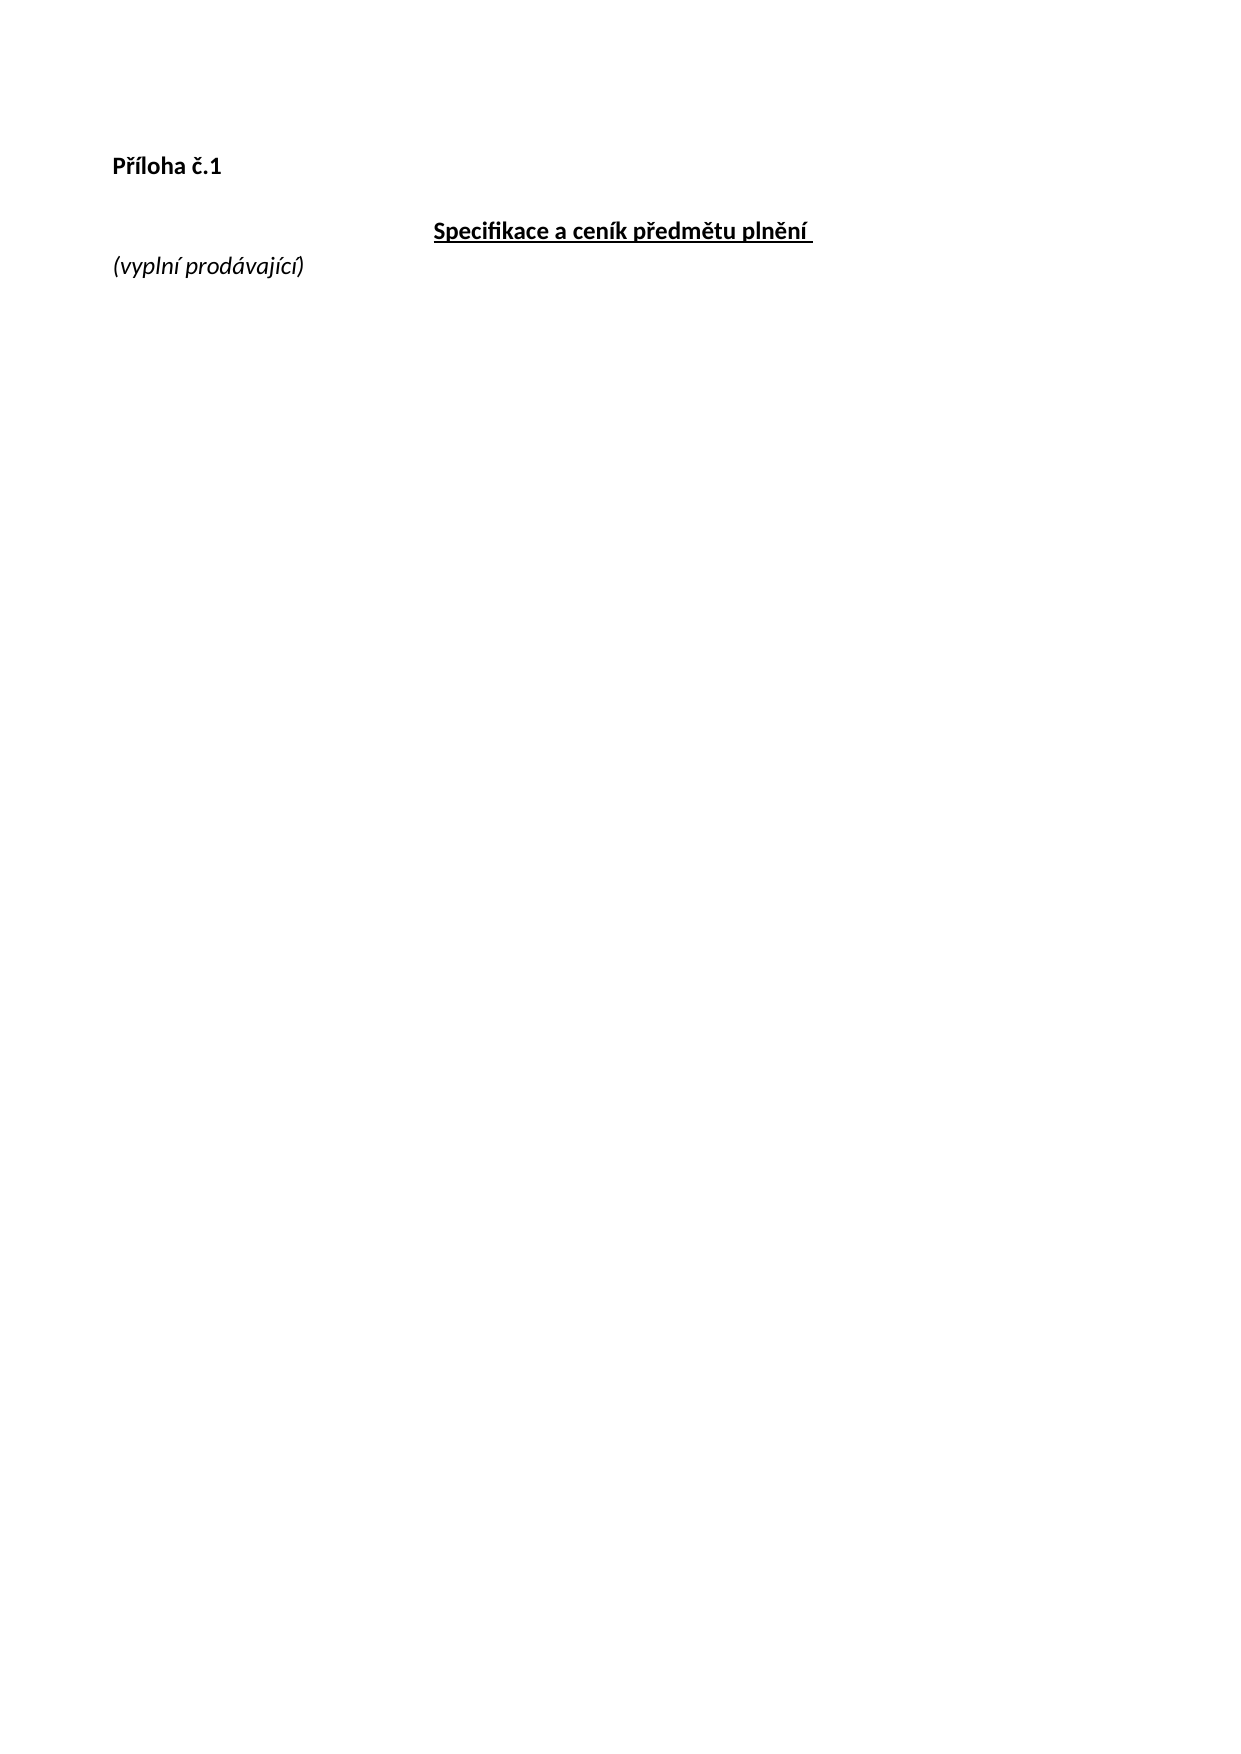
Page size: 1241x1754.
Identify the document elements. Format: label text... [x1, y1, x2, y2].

text Specifikace a ceník předmětu plnění [112, 216, 1128, 246]
text Příloha č.1 [112, 150, 1128, 181]
text (vyplní prodávající) [112, 251, 1128, 281]
